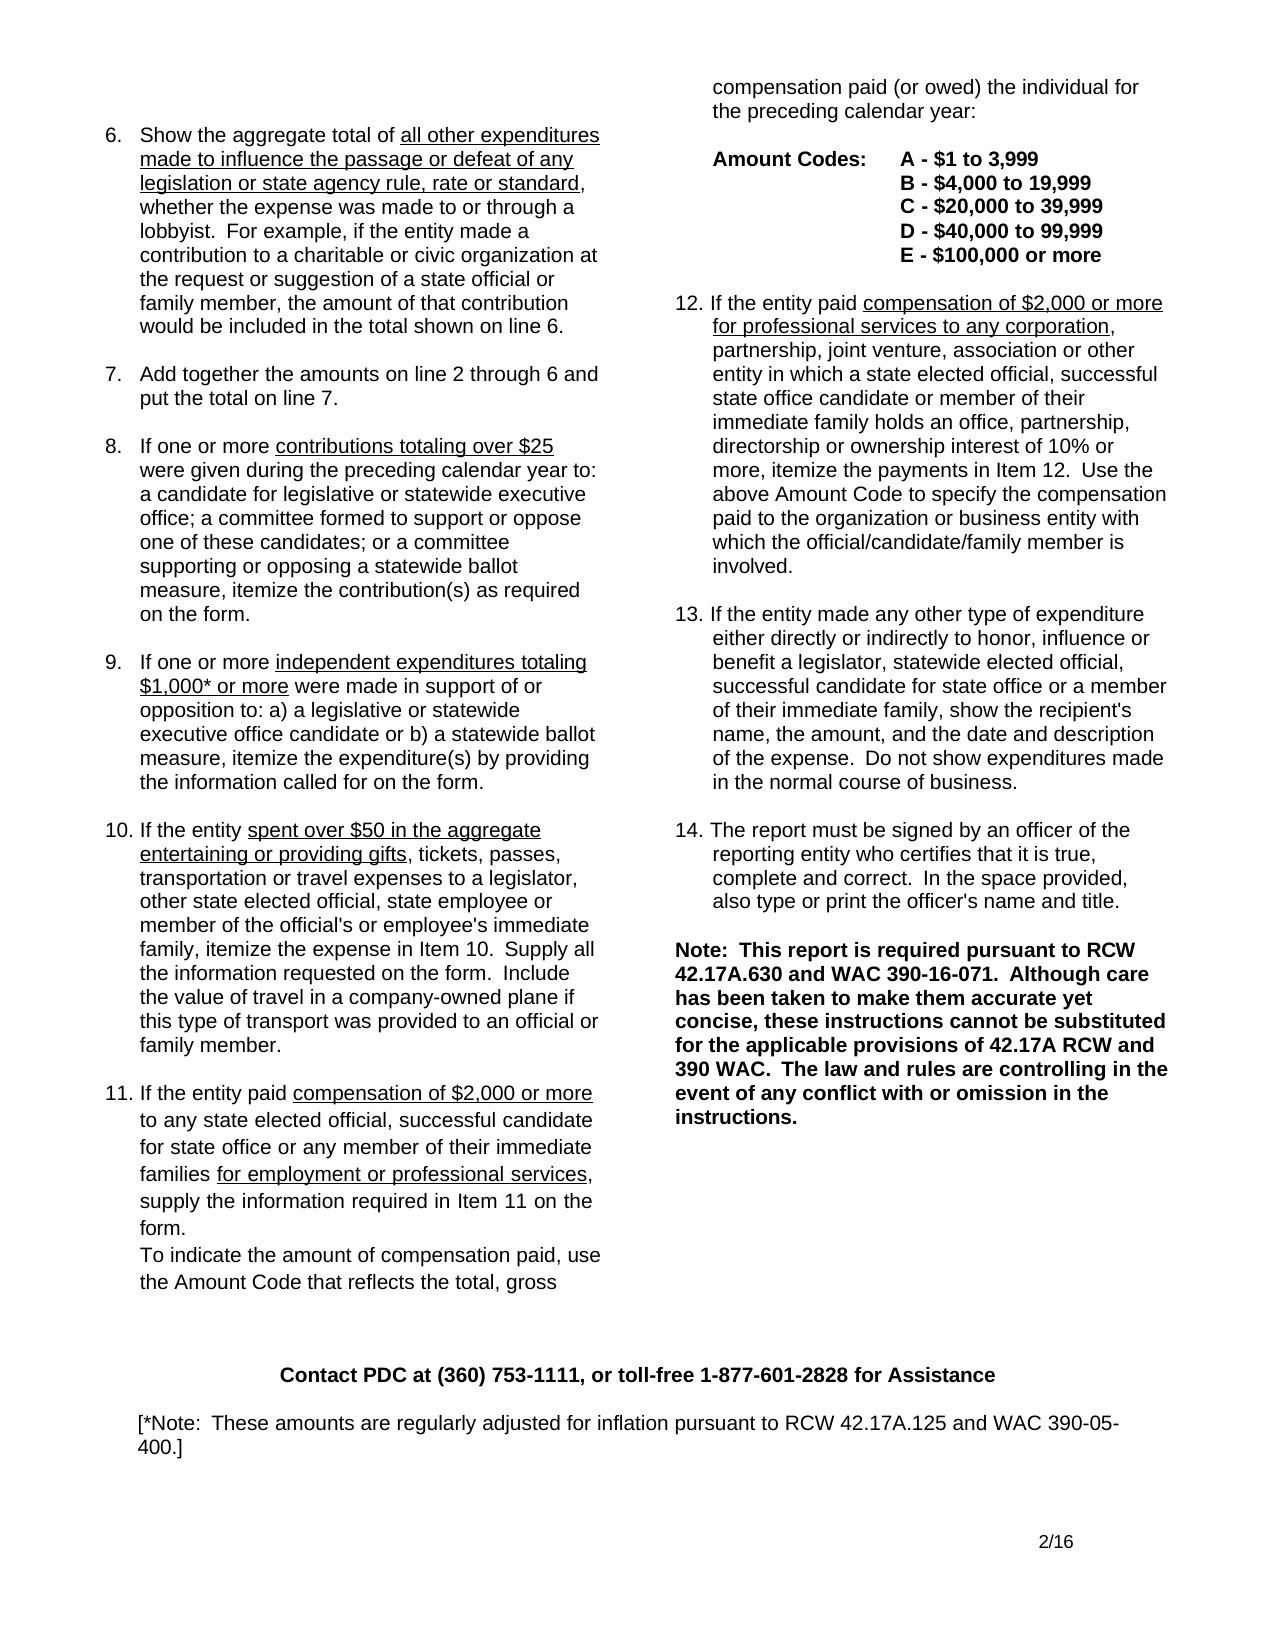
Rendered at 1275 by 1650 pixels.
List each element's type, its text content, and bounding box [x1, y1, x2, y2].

text Contact PDC at (360) 753-1111, or toll-free 1-877-601-2828 for Assistance [279, 1363, 996, 1387]
list If the entity paid compensation of $2,000 or more for professional services to any corporation, partnership, joint venture, association or other entity in which a state elected official, successful state office candidate or member of their immediate family holds an office, partnership, directorship or ownership interest of 10% or more, itemize the payments in Item 12. Use the above Amount Code to specify the compensation paid to the organization or business entity with which the official/candidate/family member is involved. [675, 290, 1167, 578]
text E - $100,000 or more [900, 243, 1267, 267]
text To indicate the amount of compensation paid, use the Amount Code that reflects the total, gross [139, 1243, 601, 1294]
list If one or more independent expenditures totaling [105, 650, 604, 674]
list The report must be signed by an officer of the reporting entity who certifies that it is true, complete and correct. In the space provided, also type or print the officer's name and title. [675, 817, 1131, 913]
text C - $20,000 to 39,999 [900, 195, 1267, 219]
list If the entity made any other type of expenditure either directly or indirectly to honor, influence or benefit a legislator, statewide elected official, successful candidate for state office or a member of their immediate family, show the recipient's name, the amount, and the date and description of the expense. Do not show expenditures made in the normal course of business. [675, 602, 1167, 793]
list If one or more contributions totaling over $25 were given during the preceding calendar year to: a candidate for legislative or statewide executive office; a committee formed to support or oppose one of these candidates; or a committee supporting or opposing a statewide ballot measure, itemize the contribution(s) as required on the form. [105, 434, 604, 626]
text 2/16 [21, 1531, 1074, 1552]
list Show the aggregate total of all other expenditures made to influence the passage or defeat of any legislation or state agency rule, rate or standard, whether the expense was made to or through a lobbyist. For example, if the entity made a contribution to a charitable or civic organization at the request or suggestion of a state official or family member, the amount of that contribution would be included in the total shown on line 6. [105, 123, 600, 338]
text [*Note: These amounts are regularly adjusted for inflation pursuant to RCW 42.17A.125 and WAC 390-05- 400.] [137, 1411, 1158, 1459]
text 42.17A.630 and WAC 390-16-071. Although care has been taken to make them accurate yet concise, these instructions cannot be substituted for the applicable provisions of 42.17A RCW and 390 WAC. The law and rules are controlling in the event of any conflict with or omission in the instructions. [675, 961, 1174, 1129]
text compensation paid (or owed) the individual for the preceding calendar year: [712, 75, 1161, 123]
text B - $4,000 to 19,999 [900, 171, 1267, 195]
text $1,000* or more were made in support of or opposition to: a) a legislative or statewide executive office candidate or b) a statewide ballot measure, itemize the expenditure(s) by providing the information called for on the form. [139, 674, 604, 793]
list If the entity paid compensation of $2,000 or more to any state elected official, successful candidate for state office or any member of their immediate families for employment or professional services, supply the information required in Item 11 on the form. [105, 1081, 593, 1240]
list Add together the amounts on line 2 through 6 and put the total on line 7. [105, 362, 599, 410]
text Amount Codes: A - $1 to 3,999 [712, 147, 1267, 171]
list If the entity spent over $50 in the aggregate entertaining or providing gifts, tickets, passes, transportation or travel expenses to a legislator, other state elected official, state employee or member of the official's or employee's immediate family, itemize the expense in Item 10. Supply all the information requested on the form. Include the value of travel in a company-owned plane if this type of transport was provided to an official or family member. [105, 817, 598, 1057]
text D - $40,000 to 99,999 [900, 219, 1267, 243]
text Note: This report is required pursuant to RCW [675, 937, 1267, 961]
